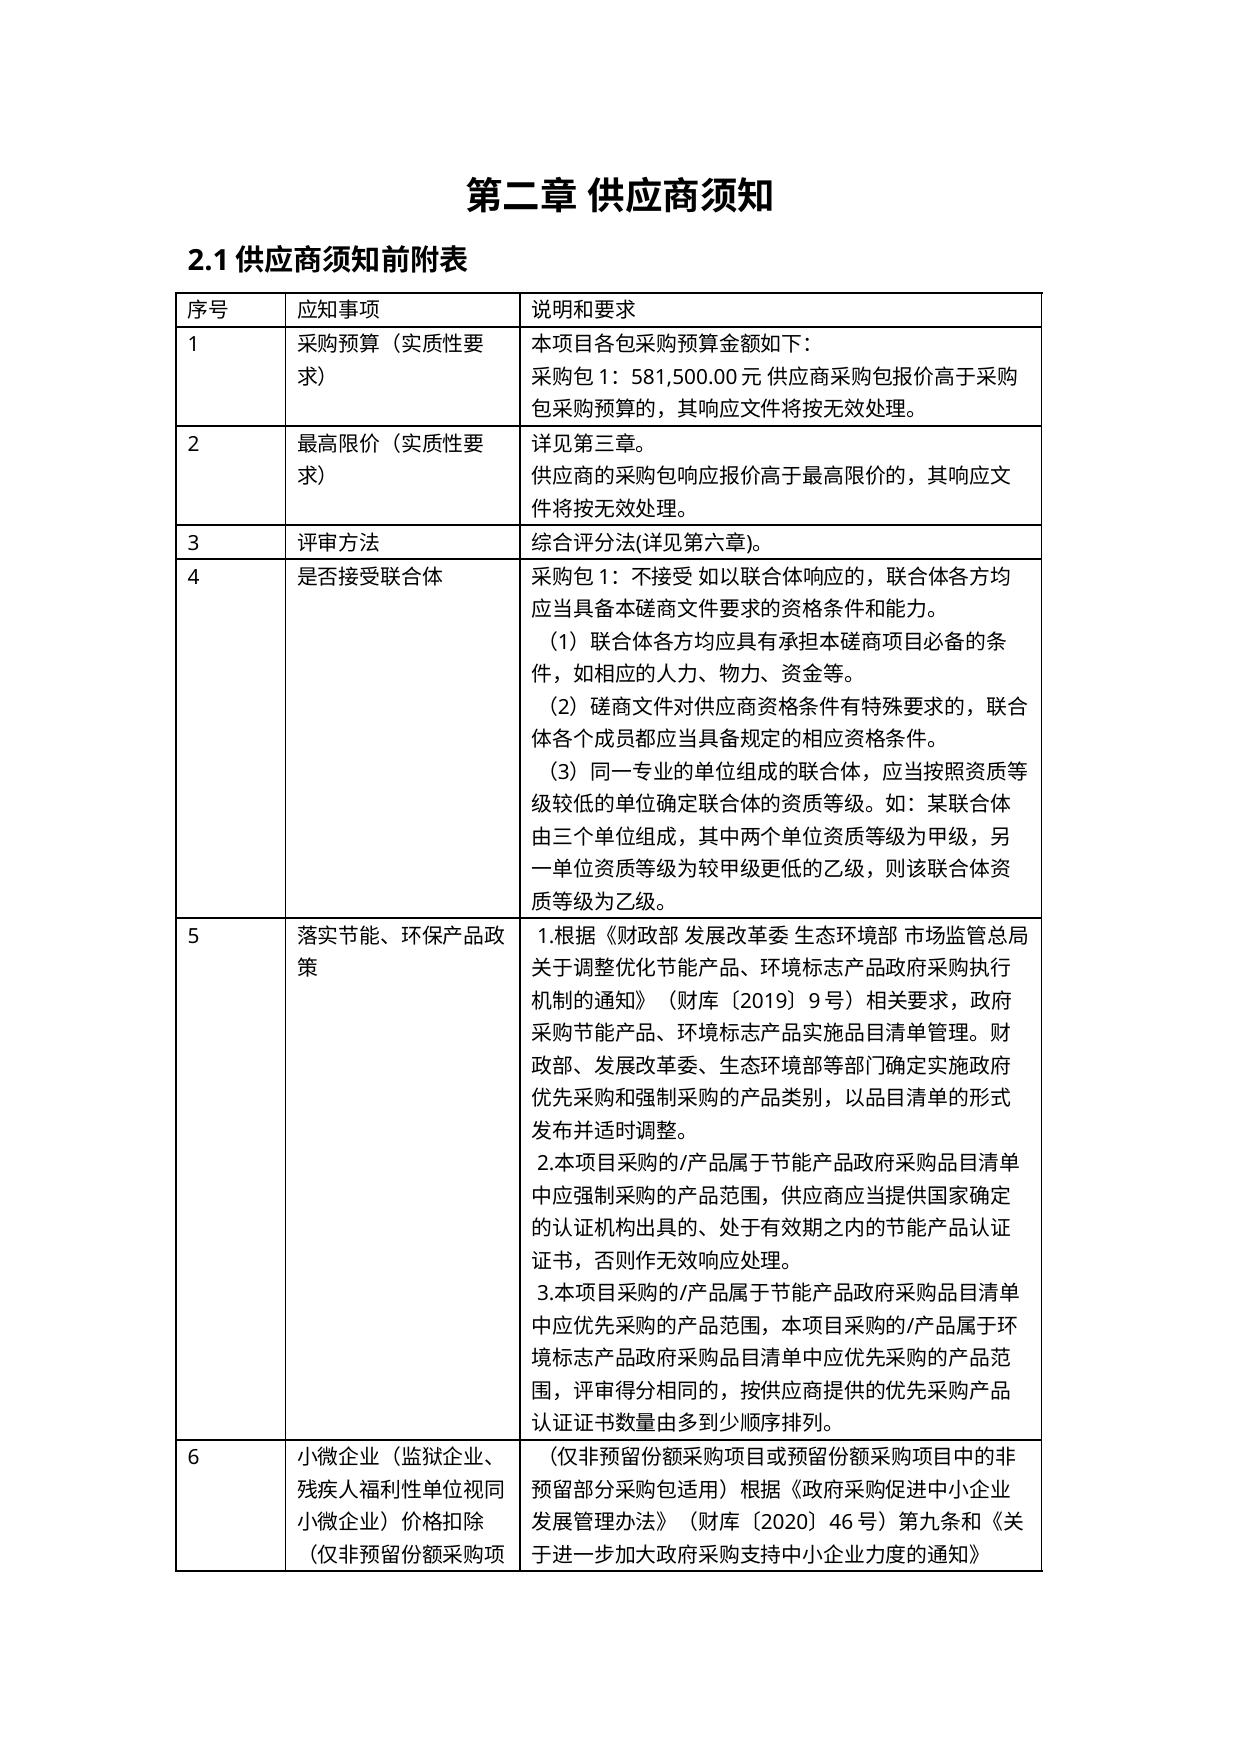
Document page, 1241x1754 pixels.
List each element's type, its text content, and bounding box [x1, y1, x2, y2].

table_cell 采购包1：不接受 如以联合体响应的，联合体各方均应当具备本磋商文件要求的资格条件和能力。 （1）联合体各方均应具有承担本磋商项目必备的条件，如相应的人力、物力、资金等。 （2）磋商文件对供应商资格条件有特殊要求的，联合体各个成员都应当具备规定的相应资格条件。 （3）同一专业的单位组成的联合体，应当按照资质等级较低的单位确定联合体的资质等级。如：某联合体由三个单位组成，其中两个单位资质等级为甲级，另一单位资质等级为较甲级更低的乙级，则该联合体资质等级为乙级。 [521, 560, 1041, 917]
table_cell 最高限价（实质性要求） [286, 427, 519, 524]
table_cell 落实节能、环保产品政策 [286, 919, 519, 1439]
table_cell 是否接受联合体 [286, 560, 519, 917]
table_cell 本项目各包采购预算金额如下： 采购包1：581,500.00元 供应商采购包报价高于采购包采购预算的，其响应文件将按无效处理。 [521, 328, 1041, 425]
text 第二章 供应商须知 [187, 162, 1053, 227]
table_cell 详见第三章。 供应商的采购包响应报价高于最高限价的，其响应文件将按无效处理。 [521, 427, 1041, 524]
table_cell 综合评分法(详见第六章)。 [521, 526, 1041, 558]
table_cell 1.根据《财政部 发展改革委 生态环境部 市场监管总局关于调整优化节能产品、环境标志产品政府采购执行机制的通知》（财库〔2019〕9号）相关要求，政府采购节能产品、环境标志产品实施品目清单管理。财政部、发展改革委、生态环境部等部门确定实施政府优先采购和强制采购的产品类别，以品目清单的形式发布并适时调整。 2.本项目采购的/产品属于节能产品政府采购品目清单中应强制采购的产品范围，供应商应当提供国家确定的认证机构出具的、处于有效期之内的节能产品认证证书，否则作无效响应处理。 3.本项目采购的/产品属于节能产品政府采购品目清单中应优先采购的产品范围，本项目采购的/产品属于环境标志产品政府采购品目清单中应优先采购的产品范围，评审得分相同的，按供应商提供的优先采购产品认证证书数量由多到少顺序排列。 [521, 919, 1041, 1439]
table_cell 4 [177, 560, 285, 917]
table_cell 1 [177, 328, 285, 425]
table_header 序号 [177, 294, 285, 326]
table_cell 评审方法 [286, 526, 519, 558]
table_cell 5 [177, 919, 285, 1439]
text 2.1供应商须知前附表 [187, 227, 1053, 292]
table_cell 2 [177, 427, 285, 524]
table_cell 6 [177, 1441, 285, 1570]
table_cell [286, 1441, 519, 1570]
table_header 说明和要求 [521, 294, 1041, 326]
table_cell 3 [177, 526, 285, 558]
table_header 应知事项 [286, 294, 519, 326]
table_cell 采购预算（实质性要求） [286, 328, 519, 425]
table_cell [521, 1441, 1041, 1570]
